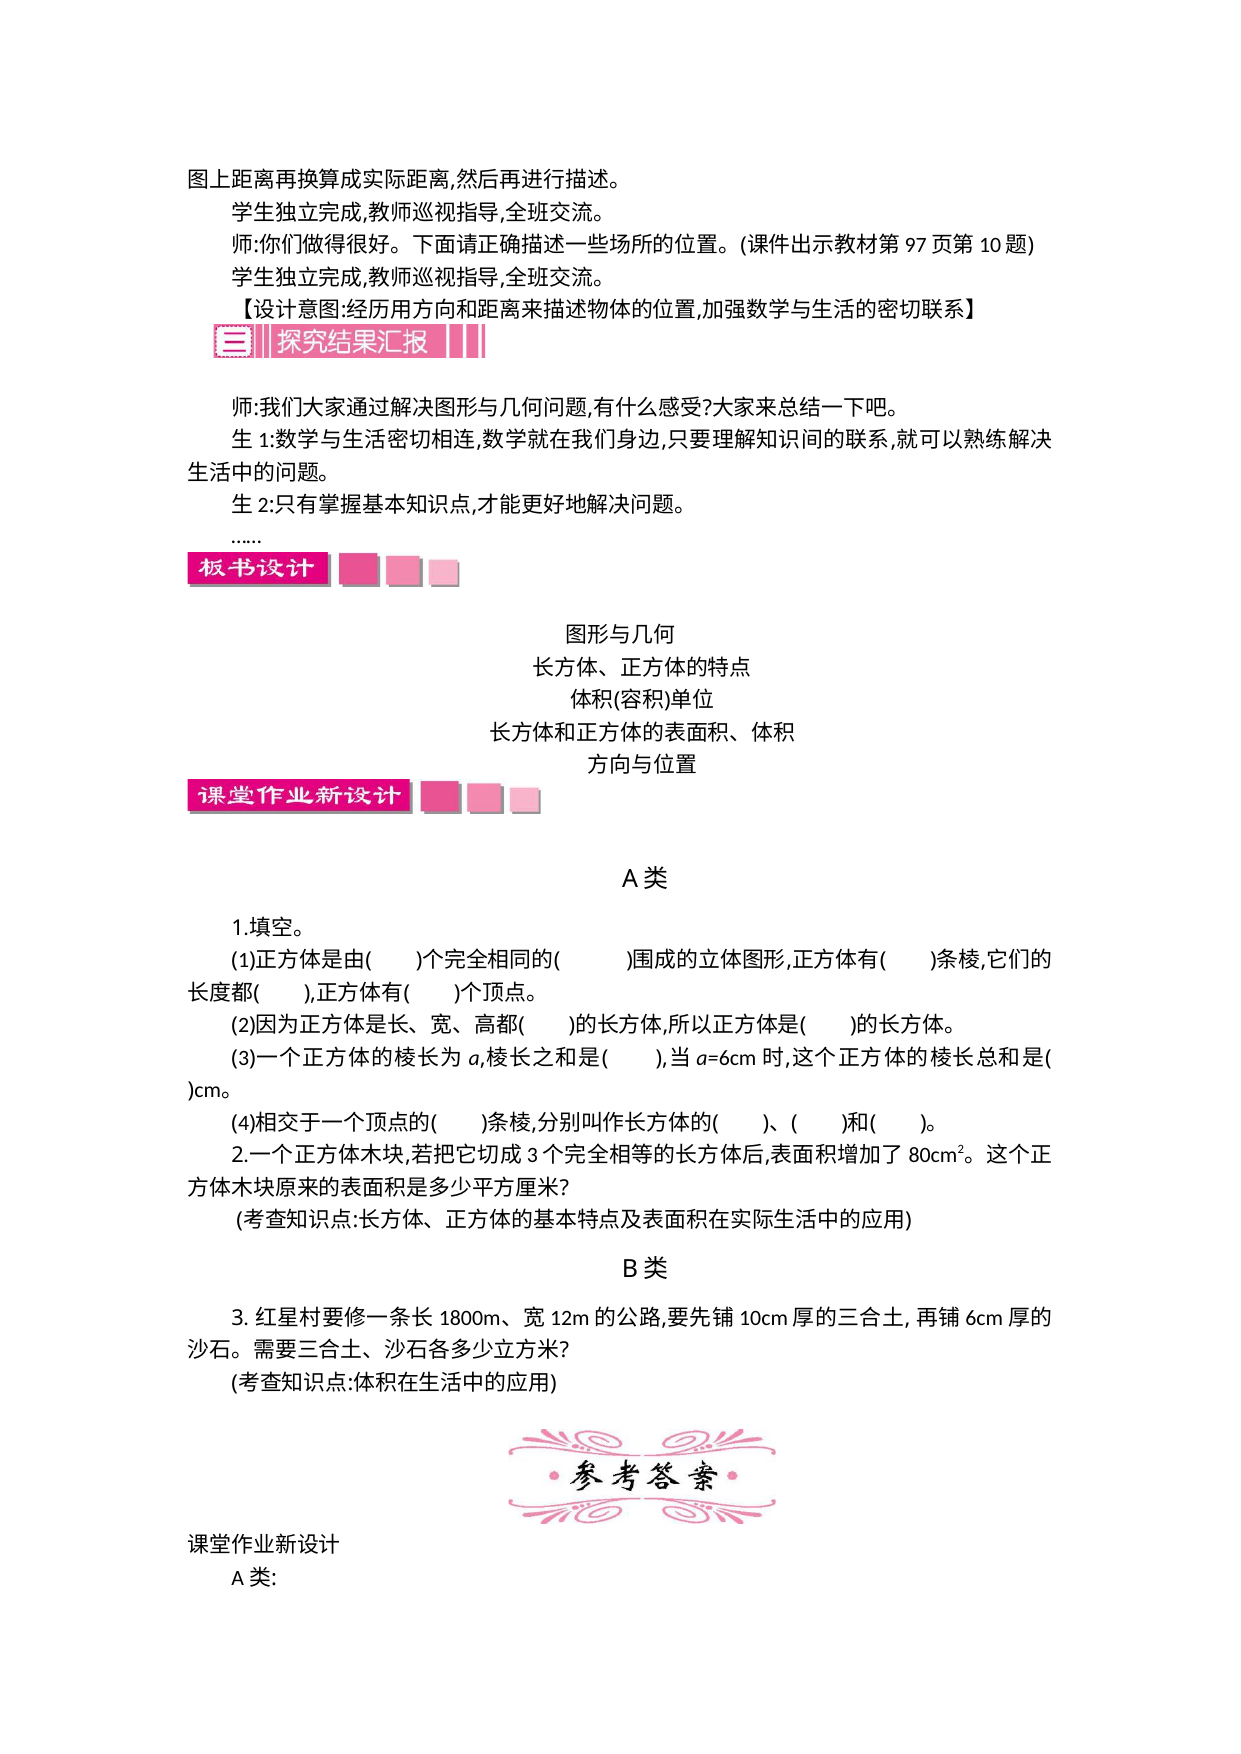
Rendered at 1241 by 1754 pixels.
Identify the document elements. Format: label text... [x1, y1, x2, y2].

text 长方体、正方体的特点 [187, 649, 1053, 682]
text B 类 [187, 1234, 1053, 1299]
text 1.填空。 [187, 909, 1053, 942]
text 学生独立完成,教师巡视指导,全班交流。 [187, 194, 1053, 227]
text 2.一个正方体木块,若把它切成3个完全相等的长方体后,表面积增加了80cm2。这个正方体木块原来的表面积是多少平方厘米? [187, 1137, 1053, 1202]
text A 类 [187, 844, 1053, 909]
text (考查知识点:体积在生活中的应用) [187, 1364, 1053, 1397]
text (考查知识点:长方体、正方体的基本特点及表面积在实际生活中的应用) [187, 1202, 1053, 1234]
text (1)正方体是由( )个完全相同的( )围成的立体图形,正方体有( )条棱,它们的长度都( ),正方体有( )个顶点。 [187, 942, 1053, 1007]
text 生2:只有掌握基本知识点,才能更好地解决问题。 [187, 487, 1053, 519]
text 图形与几何 [187, 617, 1053, 649]
text 师:我们大家通过解决图形与几何问题,有什么感受?大家来总结一下吧。 [187, 389, 1053, 422]
text (2)因为正方体是长、宽、高都( )的长方体,所以正方体是( )的长方体。 [187, 1007, 1053, 1039]
text A 类: [187, 1559, 1053, 1592]
text 学生独立完成,教师巡视指导,全班交流。 [187, 259, 1053, 292]
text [187, 162, 1053, 194]
text 3. 红星村要修一条长1800m、宽12m的公路,要先铺10cm厚的三合土, 再铺6cm厚的沙石。需要三合土、沙石各多少立方米? [187, 1299, 1053, 1364]
text 方向与位置 [187, 747, 1053, 779]
text 课堂作业新设计 [187, 1527, 1053, 1559]
text 师:你们做得很好。下面请正确描述一些场所的位置。(课件出示教材第97页第10题) [187, 227, 1053, 259]
text (3)一个正方体的棱长为a,棱长之和是( ),当a=6cm时,这个正方体的棱长总和是( )cm。 [187, 1039, 1053, 1104]
text 体积(容积)单位 [187, 682, 1053, 714]
text 长方体和正方体的表面积、体积 [187, 714, 1053, 747]
text 【设计意图:经历用方向和距离来描述物体的位置,加强数学与生活的密切联系】 [187, 292, 1053, 324]
text …… [187, 519, 1053, 552]
picture [187, 779, 541, 814]
text 生1:数学与生活密切相连,数学就在我们身边,只要理解知识间的联系,就可以熟练解决生活中的问题。 [187, 422, 1053, 487]
picture [508, 1429, 776, 1524]
picture [213, 324, 486, 358]
picture [187, 552, 460, 587]
text (4)相交于一个顶点的( )条棱,分别叫作长方体的( )、( )和( )。 [187, 1104, 1053, 1137]
